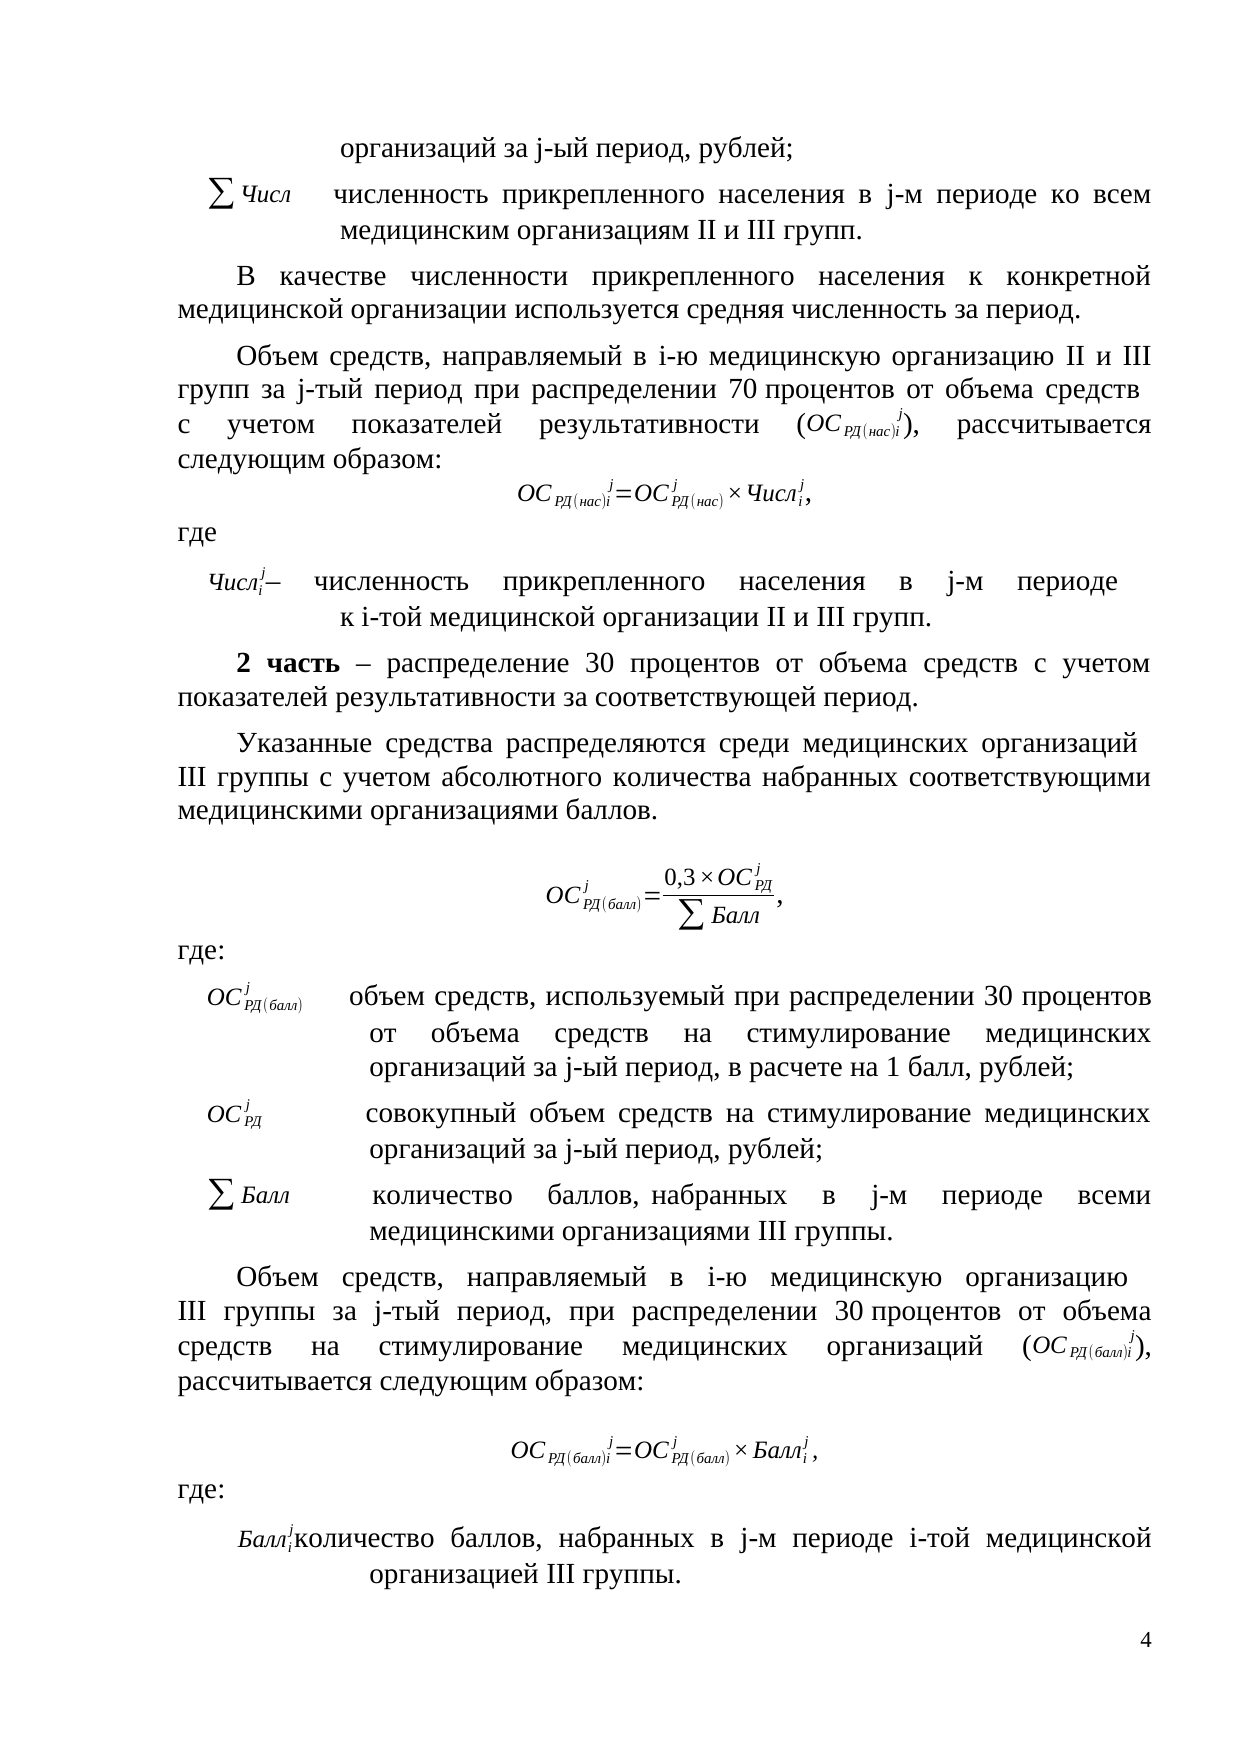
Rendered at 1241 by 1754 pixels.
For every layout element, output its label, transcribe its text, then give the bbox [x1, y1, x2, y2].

text численность прикрепленного населения в j-м периоде ко всем медицинским организациям II и III групп. [207, 176, 1152, 246]
text В качестве численности прикрепленного населения к конкретной медицинской организации используется средняя численность за период. [177, 258, 1152, 325]
text где [177, 514, 1152, 548]
text – численность прикрепленного населения в j-м периоде к i-той медицинской организации II и III групп. [207, 563, 1152, 633]
text количество баллов, набранных в j-м периоде i-той медицинской организацией III группы. [236, 1520, 1152, 1590]
text количество баллов, набранных в j-м периоде всеми медицинскими организациями III группы. [207, 1177, 1152, 1247]
text объем средств, используемый при распределении 30 процентов от объема средств на стимулирование медицинских организаций за j-ый период, в расчете на 1 балл, рублей; [207, 978, 1152, 1082]
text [207, 130, 1152, 163]
text Объем средств, направляемый в i-ю медицинскую организацию II и III групп за j-тый период при распределении 70 процентов от объема средств с учетом показателей результативности (), рассчитывается следующим образом: [177, 338, 1152, 474]
text , [177, 859, 1152, 932]
text , [177, 474, 1152, 512]
text совокупный объем средств на стимулирование медицинских организаций за j-ый период, рублей; [207, 1095, 1152, 1165]
text где: [177, 1471, 1152, 1505]
text Объем средств, направляемый в i-ю медицинскую организацию III группы за j-тый период, при распределении 30 процентов от объема средств на стимулирование медицинских организаций (), рассчитывается следующим образом: [177, 1259, 1152, 1396]
text 2 часть – распределение 30 процентов от объема средств с учетом показателей результативности за соответствующей период. [177, 646, 1152, 713]
text где: [177, 932, 1152, 966]
text Указанные средства распределяются среди медицинских организаций III группы с учетом абсолютного количества набранных соответствующими медицинскими организациями баллов. [177, 725, 1152, 826]
